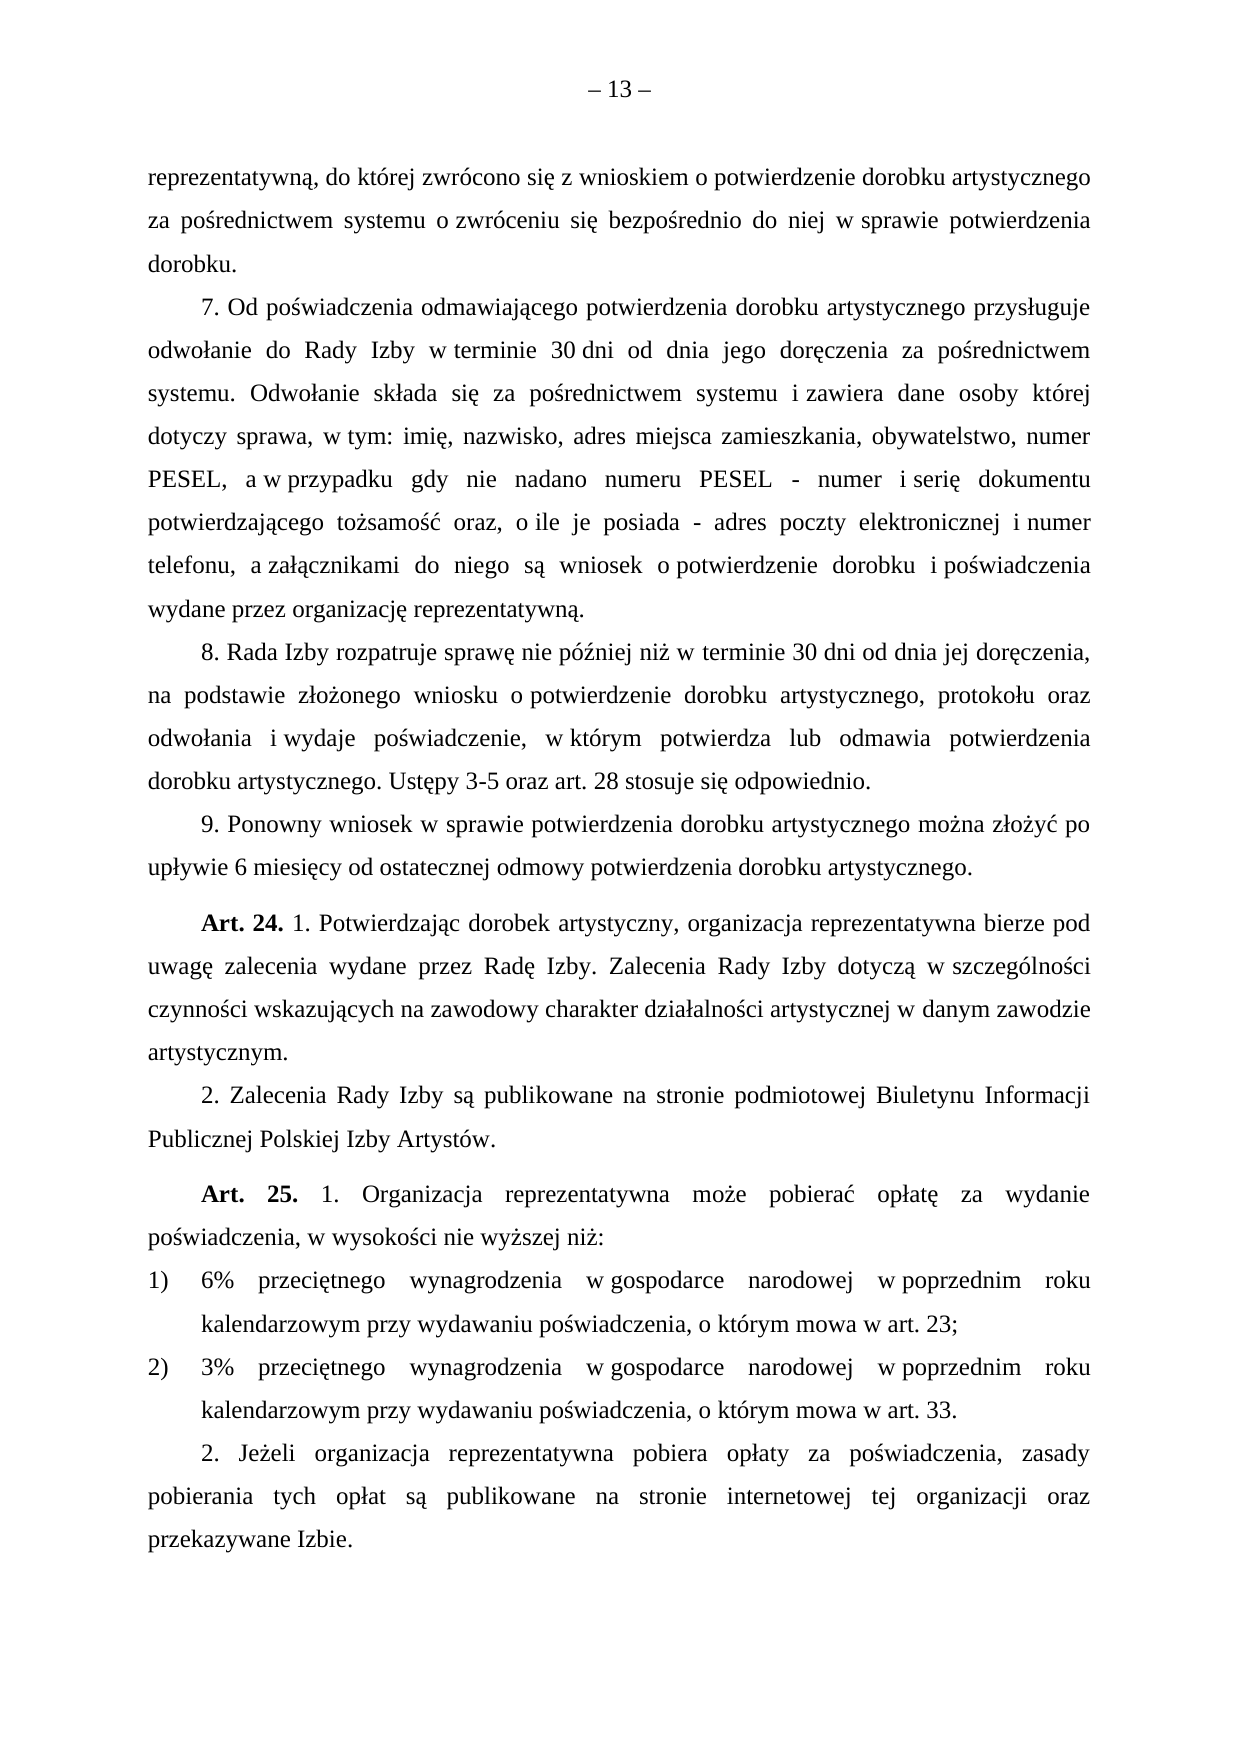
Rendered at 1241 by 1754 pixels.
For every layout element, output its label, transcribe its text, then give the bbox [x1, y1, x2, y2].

text 9. Ponowny wniosek w sprawie potwierdzenia dorobku artystycznego można złożyć po upływie 6 miesięcy od ostatecznej odmowy potwierdzenia dorobku artystycznego. [148, 809, 1091, 881]
text 2. Jeżeli organizacja reprezentatywna pobiera opłaty za poświadczenia, zasady pobierania tych opłat są publikowane na stronie internetowej tej organizacji oraz przekazywane Izbie. [148, 1438, 1091, 1553]
text 2. Zalecenia Rady Izby są publikowane na stronie podmiotowej Biuletynu Informacji Publicznej Polskiej Izby Artystów. [148, 1081, 1091, 1152]
text 1) 6% przeciętnego wynagrodzenia w gospodarce narodowej w poprzednim roku kalendarzowym przy wydawaniu poświadczenia, o którym mowa w art. 23; [148, 1266, 1091, 1337]
text 8. Rada Izby rozpatruje sprawę nie później niż w terminie 30 dni od dnia jej doręczenia, na podstawie złożonego wniosku o potwierdzenie dorobku artystycznego, protokołu oraz odwołania i wydaje poświadczenie, w którym potwierdza lub odmawia potwierdzenia dorobku artystycznego. Ustępy 3-5 oraz art. 28 stosuje się odpowiednio. [148, 637, 1091, 795]
text 7. Od poświadczenia odmawiającego potwierdzenia dorobku artystycznego przysługuje odwołanie do Rady Izby w terminie 30 dni od dnia jego doręczenia za pośrednictwem systemu. Odwołanie składa się za pośrednictwem systemu i zawiera dane osoby której dotyczy sprawa, w tym: imię, nazwisko, adres miejsca zamieszkania, obywatelstwo, numer PESEL, a w przypadku gdy nie nadano numeru PESEL - numer i serię dokumentu potwierdzającego tożsamość oraz, o ile je posiada - adres poczty elektronicznej i numer telefonu, a załącznikami do niego są wniosek o potwierdzenie dorobku i poświadczenia wydane przez organizację reprezentatywną. [148, 292, 1091, 622]
text 2) 3% przeciętnego wynagrodzenia w gospodarce narodowej w poprzednim roku kalendarzowym przy wydawaniu poświadczenia, o którym mowa w art. 33. [148, 1352, 1091, 1424]
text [148, 162, 1091, 277]
text Art. 25. 1. Organizacja reprezentatywna może pobierać opłatę za wydanie poświadczenia, w wysokości nie wyższej niż: [148, 1179, 1091, 1251]
text Art. 24. 1. Potwierdzając dorobek artystyczny, organizacja reprezentatywna bierze pod uwagę zalecenia wydane przez Radę Izby. Zalecenia Rady Izby dotyczą w szczególności czynności wskazujących na zawodowy charakter działalności artystycznej w danym zawodzie artystycznym. [148, 908, 1091, 1066]
